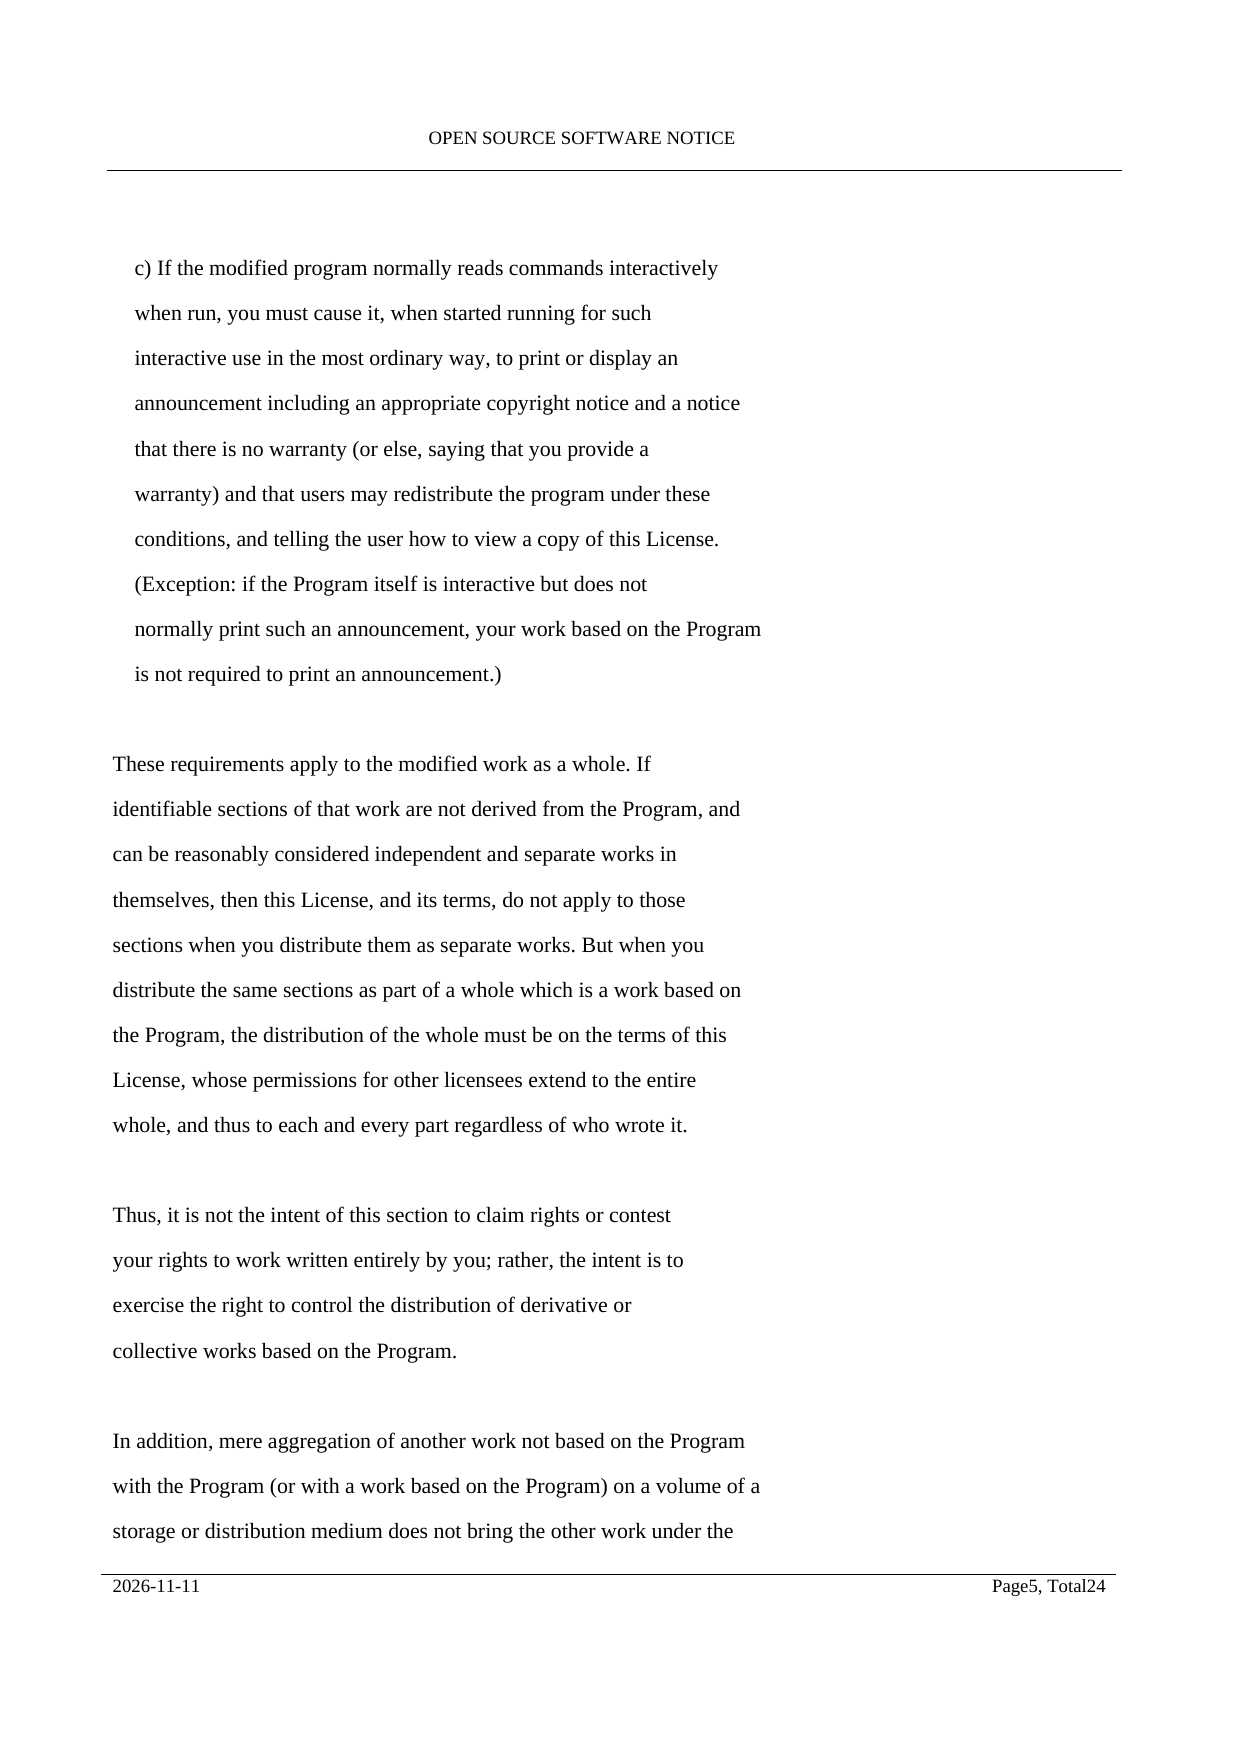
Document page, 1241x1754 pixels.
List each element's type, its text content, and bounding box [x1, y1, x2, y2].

text identifiable sections of that work are not derived from the Program, and [112, 793, 1128, 825]
text themselves, then this License, and its terms, do not apply to those [112, 883, 1128, 915]
text conditions, and telling the user how to view a copy of this License. [112, 522, 1128, 554]
text distribute the same sections as part of a whole which is a work based on [112, 973, 1128, 1006]
text with the Program (or with a work based on the Program) on a volume of a [112, 1469, 1128, 1502]
text collective works based on the Program. [112, 1334, 1128, 1366]
text your rights to work written entirely by you; rather, the intent is to [112, 1244, 1128, 1276]
text (Exception: if the Program itself is interactive but does not [112, 567, 1128, 600]
text interactive use in the most ordinary way, to print or display an [112, 342, 1128, 374]
text Thus, it is not the intent of this section to claim rights or contest [112, 1199, 1128, 1231]
text when run, you must cause it, when started running for such [112, 297, 1128, 329]
text whole, and thus to each and every part regardless of who wrote it. [112, 1108, 1128, 1141]
text exercise the right to control the distribution of derivative or [112, 1289, 1128, 1321]
text These requirements apply to the modified work as a whole. If [112, 748, 1128, 780]
text that there is no warranty (or else, saying that you provide a [112, 432, 1128, 464]
text the Program, the distribution of the whole must be on the terms of this [112, 1018, 1128, 1051]
text can be reasonably considered independent and separate works in [112, 838, 1128, 870]
text License, whose permissions for other licensees extend to the entire [112, 1063, 1128, 1096]
text In addition, mere aggregation of another work not based on the Program [112, 1424, 1128, 1457]
text normally print such an announcement, your work based on the Program [112, 612, 1128, 645]
text storage or distribution medium does not bring the other work under the [112, 1514, 1128, 1547]
text sections when you distribute them as separate works. But when you [112, 928, 1128, 961]
text is not required to print an announcement.) [112, 657, 1128, 690]
text warranty) and that users may redistribute the program under these [112, 477, 1128, 509]
text announcement including an appropriate copyright notice and a notice [112, 387, 1128, 419]
text c) If the modified program normally reads commands interactively [112, 251, 1128, 284]
